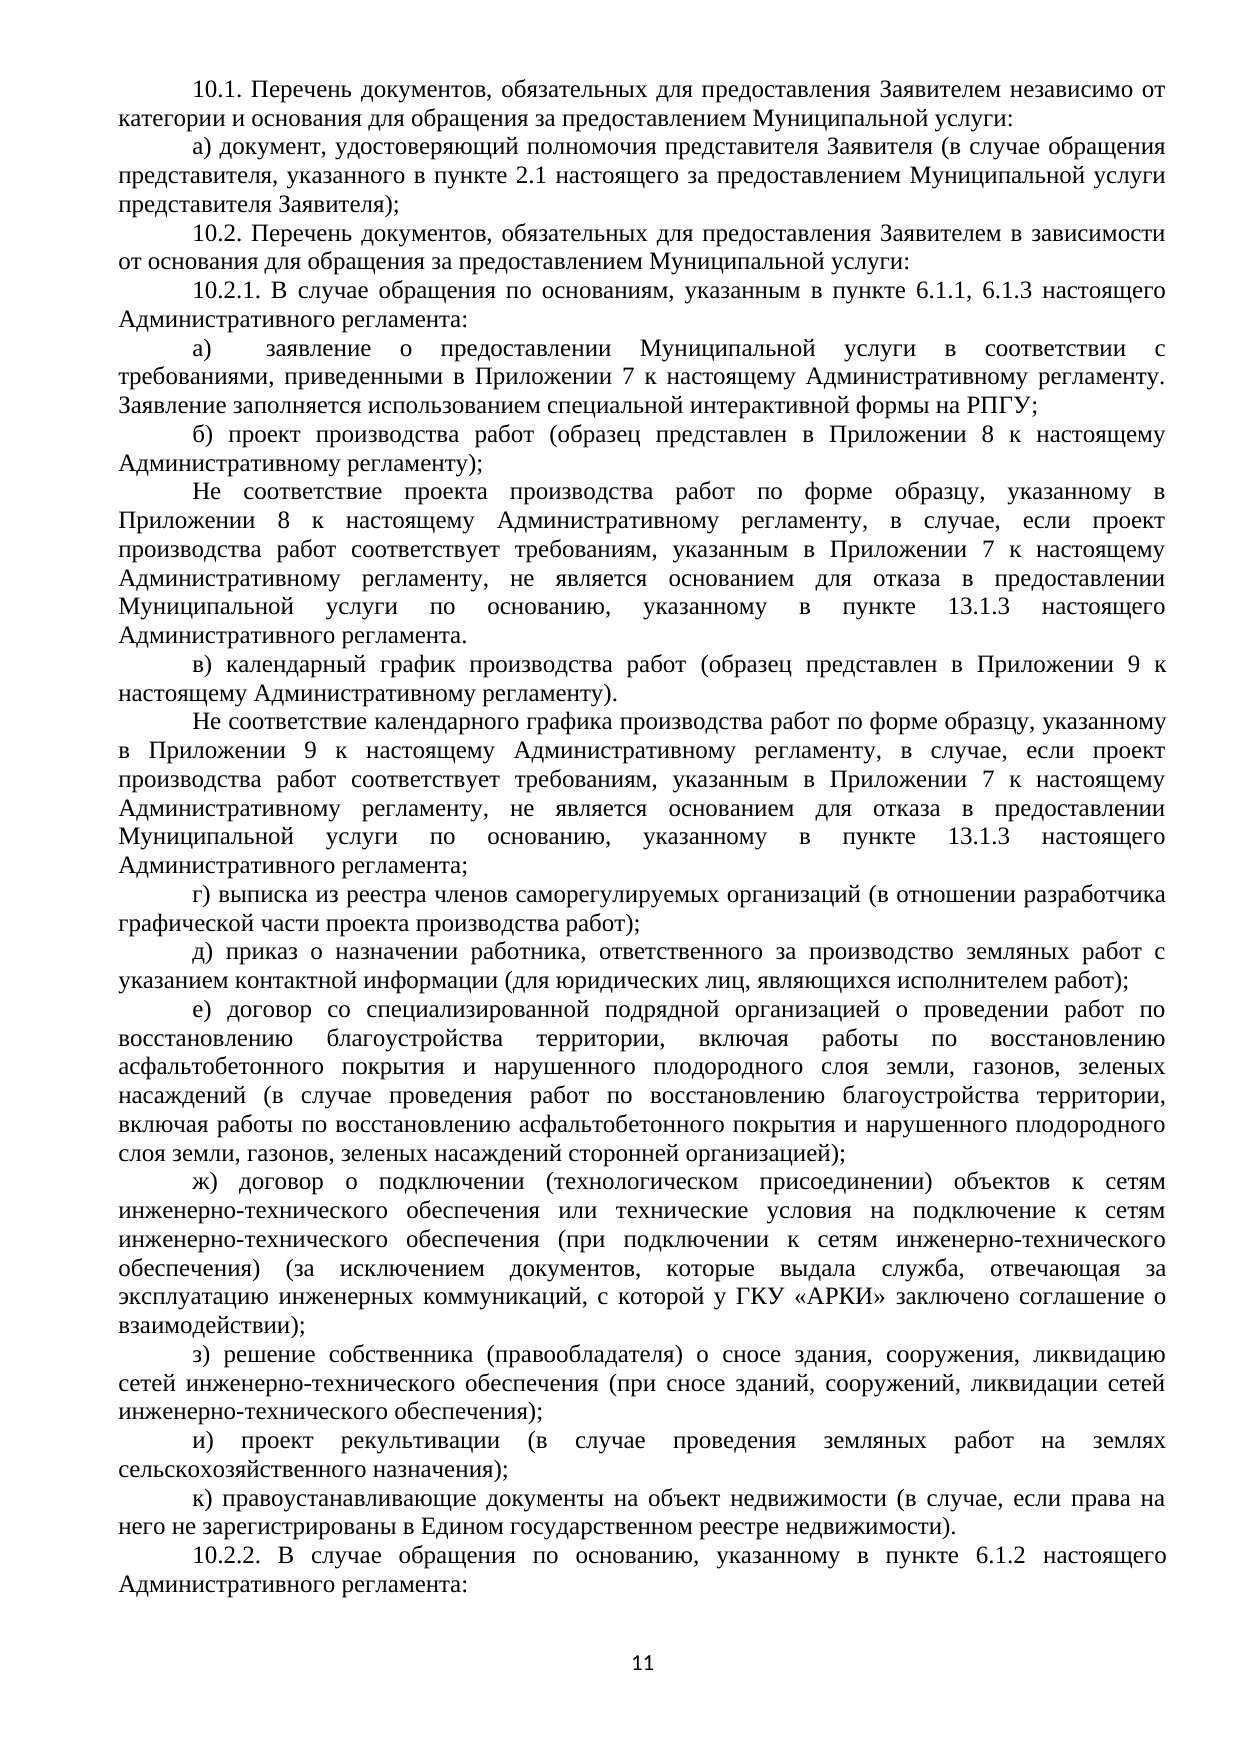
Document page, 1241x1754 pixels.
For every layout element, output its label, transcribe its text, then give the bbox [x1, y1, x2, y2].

text а) документ, удостоверяющий полномочия представителя Заявителя (в случае обращения представителя, указанного в пункте 2.1 настоящего за предоставлением Муниципальной услуги представителя Заявителя); [118, 131, 1167, 218]
text 10.1. Перечень документов, обязательных для предоставления Заявителем независимо от категории и основания для обращения за предоставлением Муниципальной услуги: [118, 74, 1167, 131]
list б) проект производства работ (образец представлен в Приложении 8 к настоящему Административному регламенту); [118, 419, 1167, 476]
list Не соответствие календарного графика производства работ по форме образцу, указанному в Приложении 9 к настоящему Административному регламенту, в случае, если проект производства работ соответствует требованиям, указанным в Приложении 7 к настоящему Административному регламенту, не является основанием для отказа в предоставлении Муниципальной услуги по основанию, указанному в пункте 13.1.3 настоящего Административного регламента; [118, 706, 1167, 879]
list и) проект рекультивации (в случае проведения земляных работ на землях сельскохозяйственного назначения); [118, 1425, 1167, 1483]
list 10.2.1. В случае обращения по основаниям, указанным в пункте 6.1.1, 6.1.3 настоящего Административного регламента: [118, 275, 1167, 333]
list Не соответствие проекта производства работ по форме образцу, указанному в Приложении 8 к настоящему Административному регламенту, в случае, если проект производства работ соответствует требованиям, указанным в Приложении 7 к настоящему Административному регламенту, не является основанием для отказа в предоставлении Муниципальной услуги по основанию, указанному в пункте 13.1.3 настоящего Административного регламента. [118, 476, 1167, 649]
list е) договор со специализированной подрядной организацией о проведении работ по восстановлению благоустройства территории, включая работы по восстановлению асфальтобетонного покрытия и нарушенного плодородного слоя земли, газонов, зеленых насаждений (в случае проведения работ по восстановлению благоустройства территории, включая работы по восстановлению асфальтобетонного покрытия и нарушенного плодородного слоя земли, газонов, зеленых насаждений сторонней организацией); [118, 994, 1167, 1166]
list 10.2. Перечень документов, обязательных для предоставления Заявителем в зависимости от основания для обращения за предоставлением Муниципальной услуги: [118, 218, 1167, 275]
list в) календарный график производства работ (образец представлен в Приложении 9 к настоящему Административному регламенту). [118, 649, 1167, 706]
text а) заявление о предоставлении Муниципальной услуги в соответствии с требованиями, приведенными в Приложении 7 к настоящему Административному регламенту. Заявление заполняется использованием специальной интерактивной формы на РПГУ; [118, 333, 1167, 419]
list 10.2.2. В случае обращения по основанию, указанному в пункте 6.1.2 настоящего Административного регламента: [118, 1540, 1167, 1598]
list ж) договор о подключении (технологическом присоединении) объектов к сетям инженерно-технического обеспечения или технические условия на подключение к сетям инженерно-технического обеспечения (при подключении к сетям инженерно-технического обеспечения) (за исключением документов, которые выдала служба, отвечающая за эксплуатацию инженерных коммуникаций, с которой у ГКУ «АРКИ» заключено соглашение о взаимодействии); [118, 1166, 1167, 1339]
list з) решение собственника (правообладателя) о сносе здания, сооружения, ликвидацию сетей инженерно-технического обеспечения (при сносе зданий, сооружений, ликвидации сетей инженерно-технического обеспечения); [118, 1339, 1167, 1425]
text д) приказ о назначении работника, ответственного за производство земляных работ с указанием контактной информации (для юридических лиц, являющихся исполнителем работ); [118, 936, 1167, 994]
list к) правоустанавливающие документы на объект недвижимости (в случае, если права на него не зарегистрированы в Едином государственном реестре недвижимости). [118, 1483, 1167, 1540]
text г) выписка из реестра членов саморегулируемых организаций (в отношении разработчика графической части проекта производства работ); [118, 879, 1167, 936]
